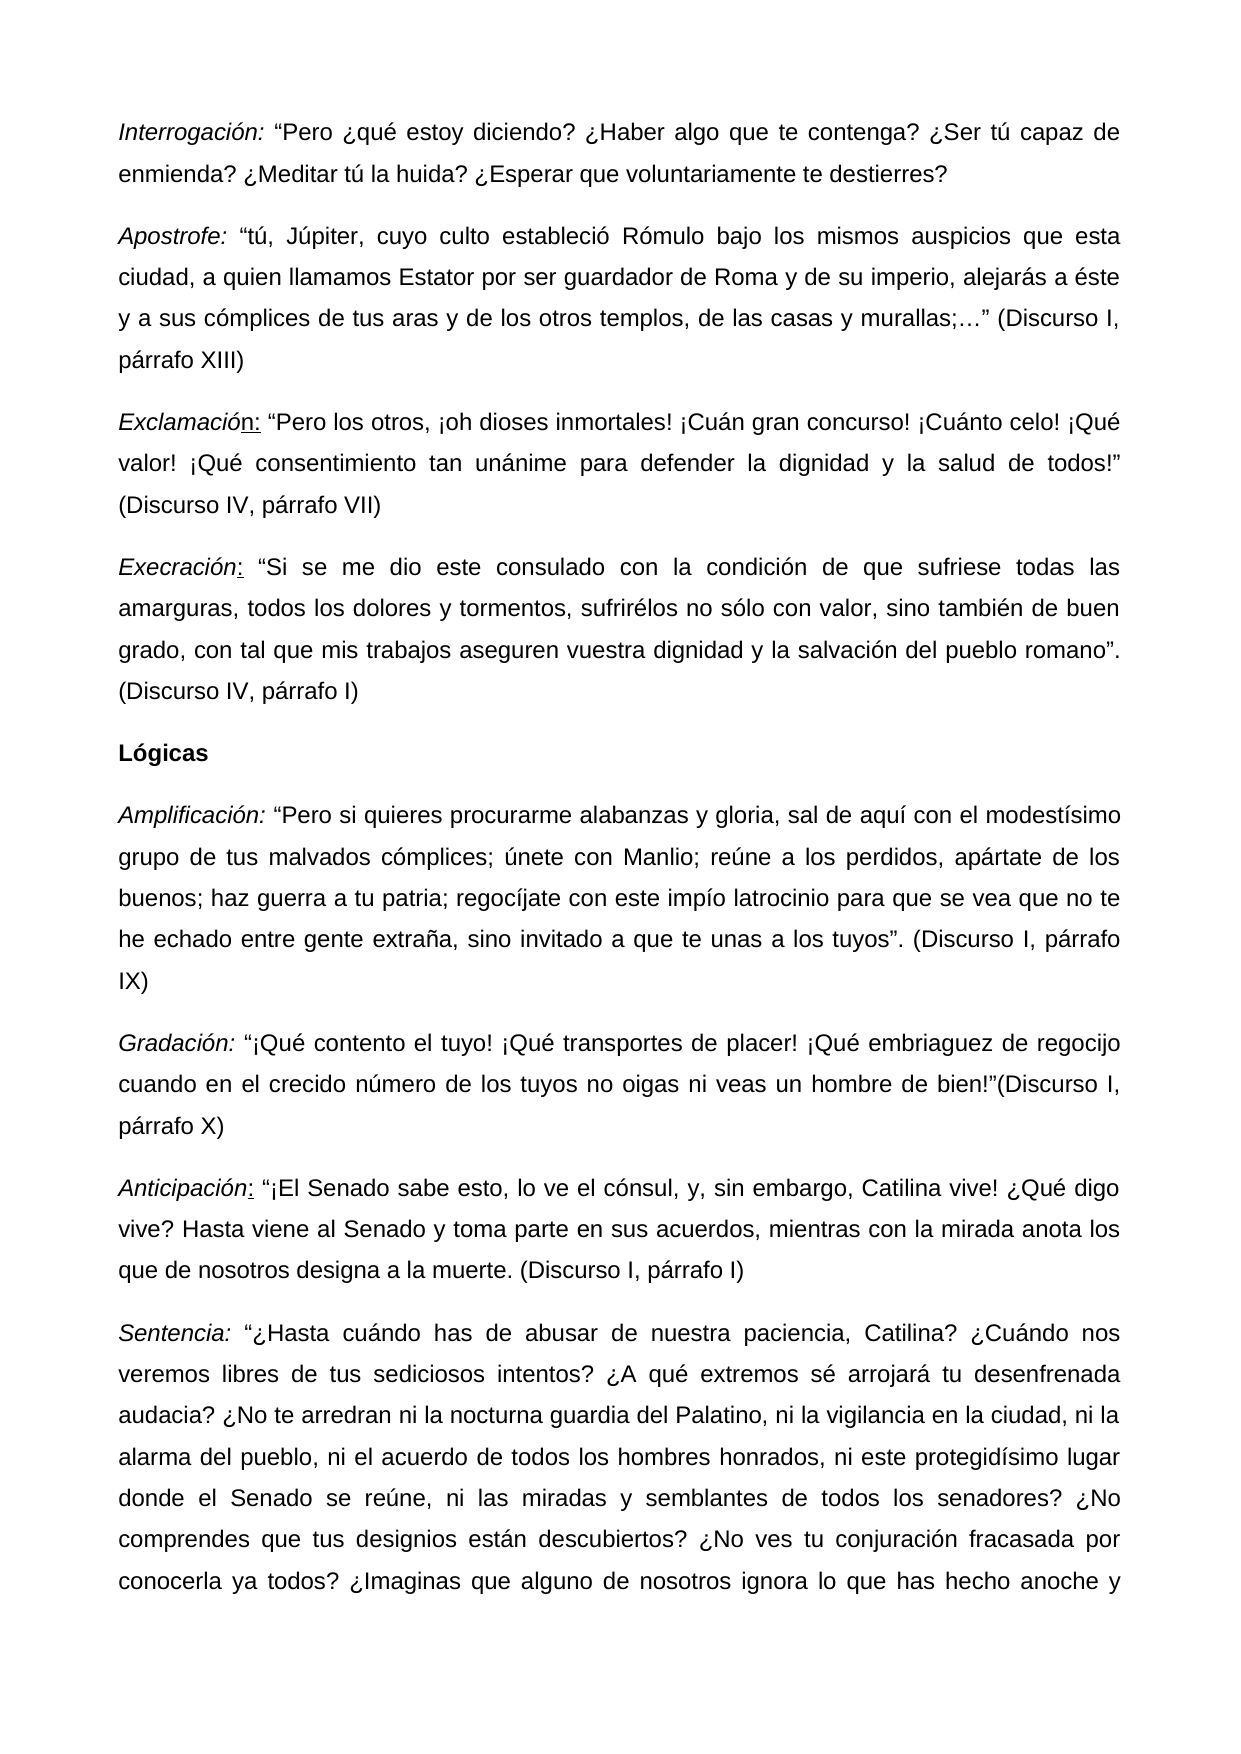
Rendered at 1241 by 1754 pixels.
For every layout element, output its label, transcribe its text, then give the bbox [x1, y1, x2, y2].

text Interrogación: “Pero ¿qué estoy diciendo? ¿Haber algo que te contenga? ¿Ser tú capaz de enmienda? ¿Meditar tú la huida? ¿Esperar que voluntariamente te destierres? [118, 118, 1122, 187]
text Lógicas [118, 739, 1122, 767]
text Anticipación: “¡El Senado sabe esto, lo ve el cónsul, y, sin embargo, Catilina vive! ¿Qué digo vive? Hasta viene al Senado y toma parte en sus acuerdos, mientras con la mirada anota los que de nosotros designa a la muerte. (Discurso I, párrafo I) [118, 1174, 1122, 1284]
text Apostrofe: “tú, Júpiter, cuyo culto estableció Rómulo bajo los mismos auspicios que esta ciudad, a quien llamamos Estator por ser guardador de Roma y de su imperio, alejarás a éste y a sus cómplices de tus aras y de los otros templos, de las casas y murallas;…” (Discurso I, párrafo XIII) [118, 222, 1122, 373]
text Exclamación: “Pero los otros, ¡oh dioses inmortales! ¡Cuán gran concurso! ¡Cuánto celo! ¡Qué valor! ¡Qué consentimiento tan unánime para defender la dignidad y la salud de todos!” (Discurso IV, párrafo VII) [118, 408, 1122, 518]
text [118, 1319, 1122, 1594]
text Execración: “Si se me dio este consulado con la condición de que sufriese todas las amarguras, todos los dolores y tormentos, sufrirélos no sólo con valor, sino también de buen grado, con tal que mis trabajos aseguren vuestra dignidad y la salvación del pueblo romano”. (Discurso IV, párrafo I) [118, 553, 1122, 704]
text Gradación: “¡Qué contento el tuyo! ¡Qué transportes de placer! ¡Qué embriaguez de regocijo cuando en el crecido número de los tuyos no oigas ni veas un hombre de bien!”(Discurso I, párrafo X) [118, 1029, 1122, 1139]
text Amplificación: “Pero si quieres procurarme alabanzas y gloria, sal de aquí con el modestísimo grupo de tus malvados cómplices; únete con Manlio; reúne a los perdidos, apártate de los buenos; haz guerra a tu patria; regocíjate con este impío latrocinio para que se vea que no te he echado entre gente extraña, sino invitado a que te unas a los tuyos”. (Discurso I, párrafo IX) [118, 801, 1122, 994]
